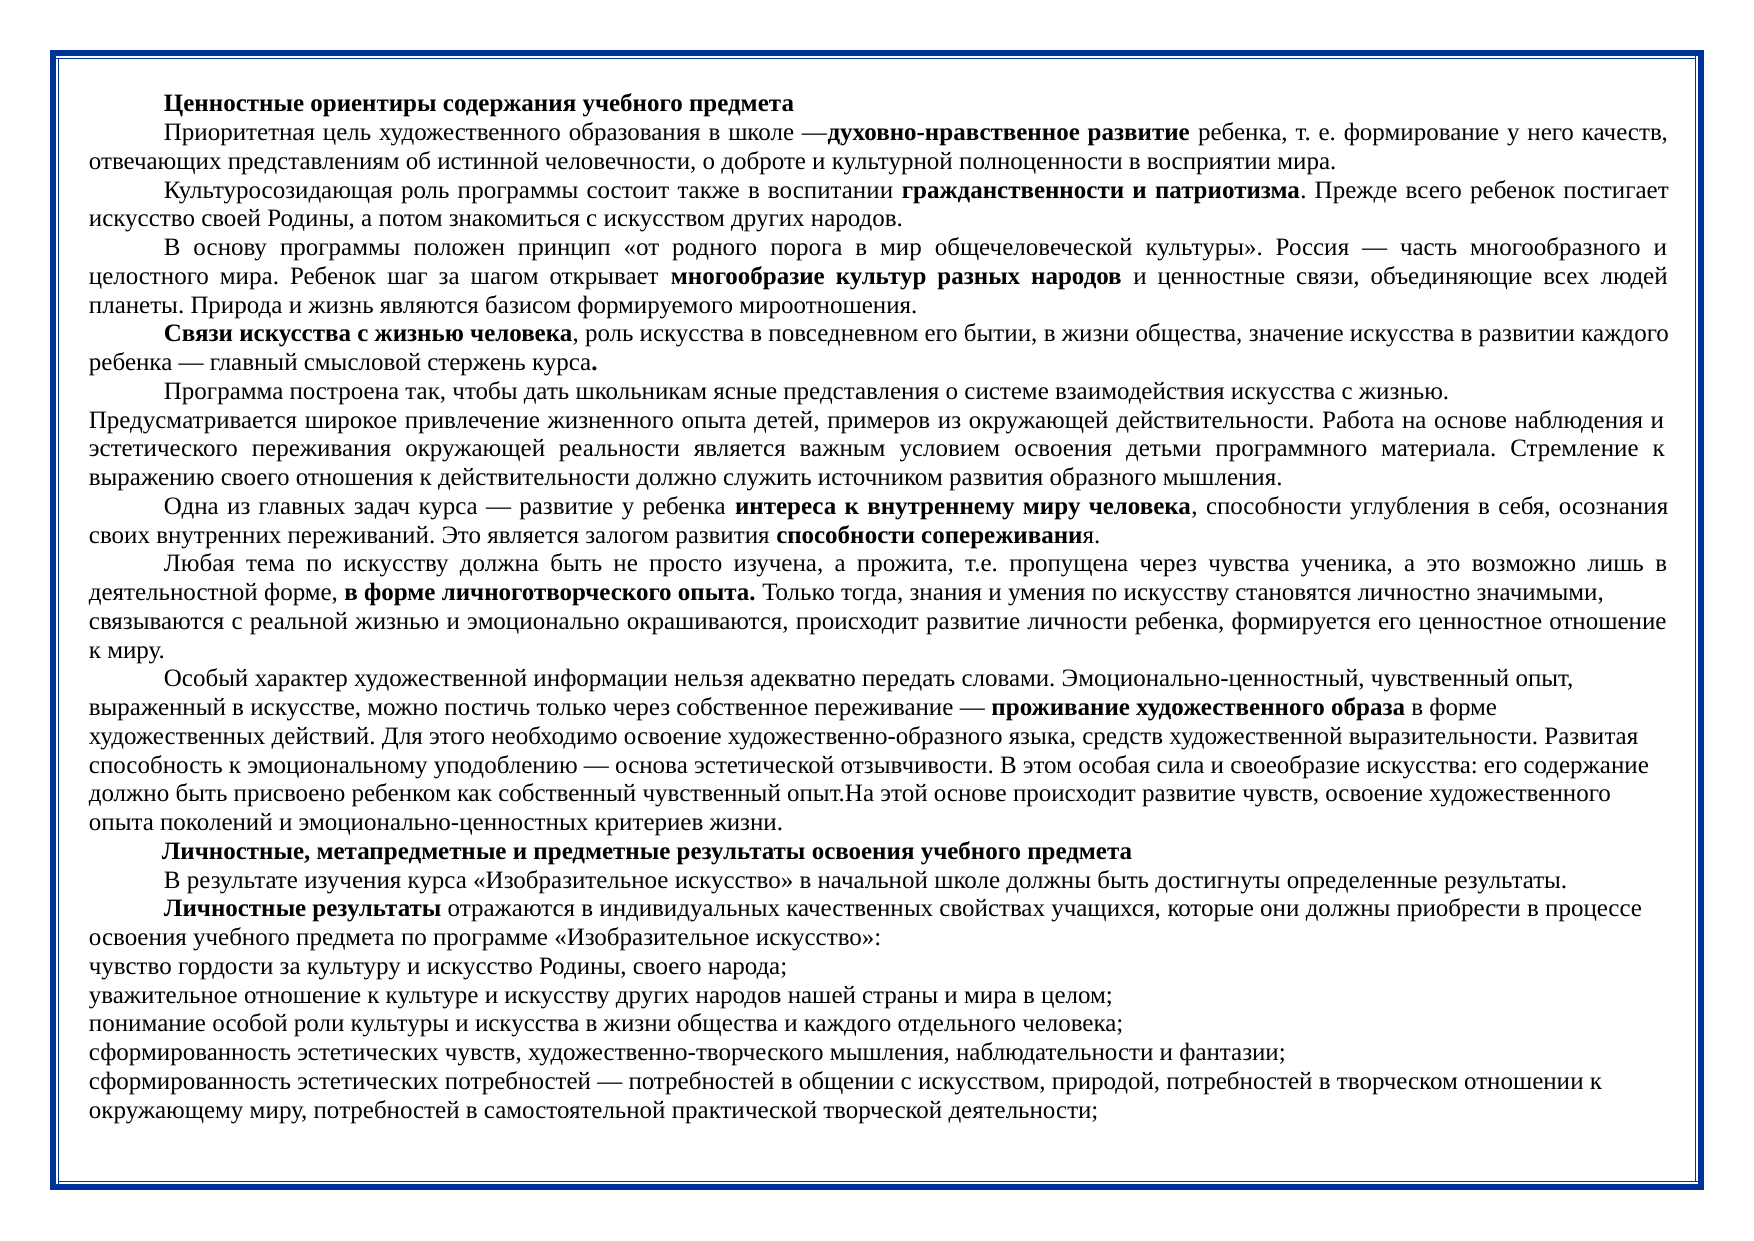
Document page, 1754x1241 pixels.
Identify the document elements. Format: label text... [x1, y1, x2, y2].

text Приоритетная цель художественного образования в школе —духовно-нравственное развитие ребенка, т. е. формирование у него качеств, отвечающих представлениям об истинной человечности, о доброте и культурной полноценности в восприятии мира. [89, 117, 1669, 175]
text Личностные, метапредметные и предметные результаты освоения учебного предмета [162, 836, 1669, 865]
text Одна из главных задач курса — развитие у ребенка интереса к внутреннему миру человека, способности углубления в себя, осознания своих внутренних переживаний. Это является залогом развития способности сопереживания. [89, 491, 1669, 548]
text чувство гордости за культуру и искусство Родины, своего народа; [89, 951, 1669, 980]
text сформированность эстетических потребностей — потребностей в общении с искусством, природой, потребностей в творческом отношении к окружающему миру, потребностей в самостоятельной практической творческой деятельности; [89, 1066, 1667, 1123]
text связываются с реальной жизнью и эмоционально окрашиваются, происходит развитие личности ребенка, формируется его ценностное отношение к миру. [89, 606, 1669, 663]
text Связи искусства с жизнью человека, роль искусства в повседневном его бытии, в жизни общества, значение искусства в развитии каждого ребенка — главный смысловой стержень курса. [89, 318, 1669, 376]
text Особый характер художественной информации нельзя адекватно передать словами. Эмоционально-ценностный, чувственный опыт, [164, 663, 1669, 692]
text понимание особой роли культуры и искусства в жизни общества и каждого отдельного человека; [89, 1008, 1669, 1037]
text Личностные результаты отражаются в индивидуальных качественных свойствах учащихся, которые они должны приобрести в процессе освоения учебного предмета по программе «Изобразительное искусство»: [89, 893, 1669, 951]
text В результате изучения курса «Изобразительное искусство» в начальной школе должны быть достигнуты определенные результаты. [164, 865, 1669, 893]
text Любая тема по искусству должна быть не просто изучена, а прожита, т.е. пропущена через чувства ученика, а это возможно лишь в деятельностной форме, в форме личноготворческого опыта. Только тогда, знания и умения по искусству становятся личностно значимыми, [89, 548, 1669, 606]
text Культуросозидающая роль программы состоит также в воспитании гражданственности и патриотизма. Прежде всего ребенок постигает искусство своей Родины, а потом знакомиться с искусством других народов. [89, 175, 1669, 232]
text выраженный в искусстве, можно постичь только через собственное переживание — проживание художественного образа в форме художественных действий. Для этого необходимо освоение художественно-образного языка, средств художественной выразительности. Развитая способность к эмоциональному уподоблению — основа эстетической отзывчивости. В этом особая сила и своеобразие искусства: его содержание должно быть присвоено ребенком как собственный чувственный опыт.На этой основе происходит развитие чувств, освоение художественного опыта поколений и эмоционально-ценностных критериев жизни. [89, 692, 1667, 836]
text Программа построена так, чтобы дать школьникам ясные представления о системе взаимодействия искусства с жизнью. [164, 376, 1669, 405]
text сформированность эстетических чувств, художественно-творческого мышления, наблюдательности и фантазии; [89, 1037, 1669, 1066]
text уважительное отношение к культуре и искусству других народов нашей страны и мира в целом; [89, 980, 1669, 1008]
text Ценностные ориентиры содержания учебного предмета [164, 88, 1669, 117]
text В основу программы положен принцип «от родного порога в мир общечеловеческой культуры». Россия — часть многообразного и целостного мира. Ребенок шаг за шагом открывает многообразие культур разных народов и ценностные связи, объединяющие всех людей планеты. Природа и жизнь являются базисом формируемого мироотношения. [89, 232, 1669, 318]
text Предусматривается широкое привлечение жизненного опыта детей, примеров из окружающей действительности. Работа на основе наблюдения и эстетического переживания окружающей реальности является важным условием освоения детьми программного материала. Стремление к выражению своего отношения к действительности должно служить источником развития образного мышления. [89, 405, 1667, 491]
